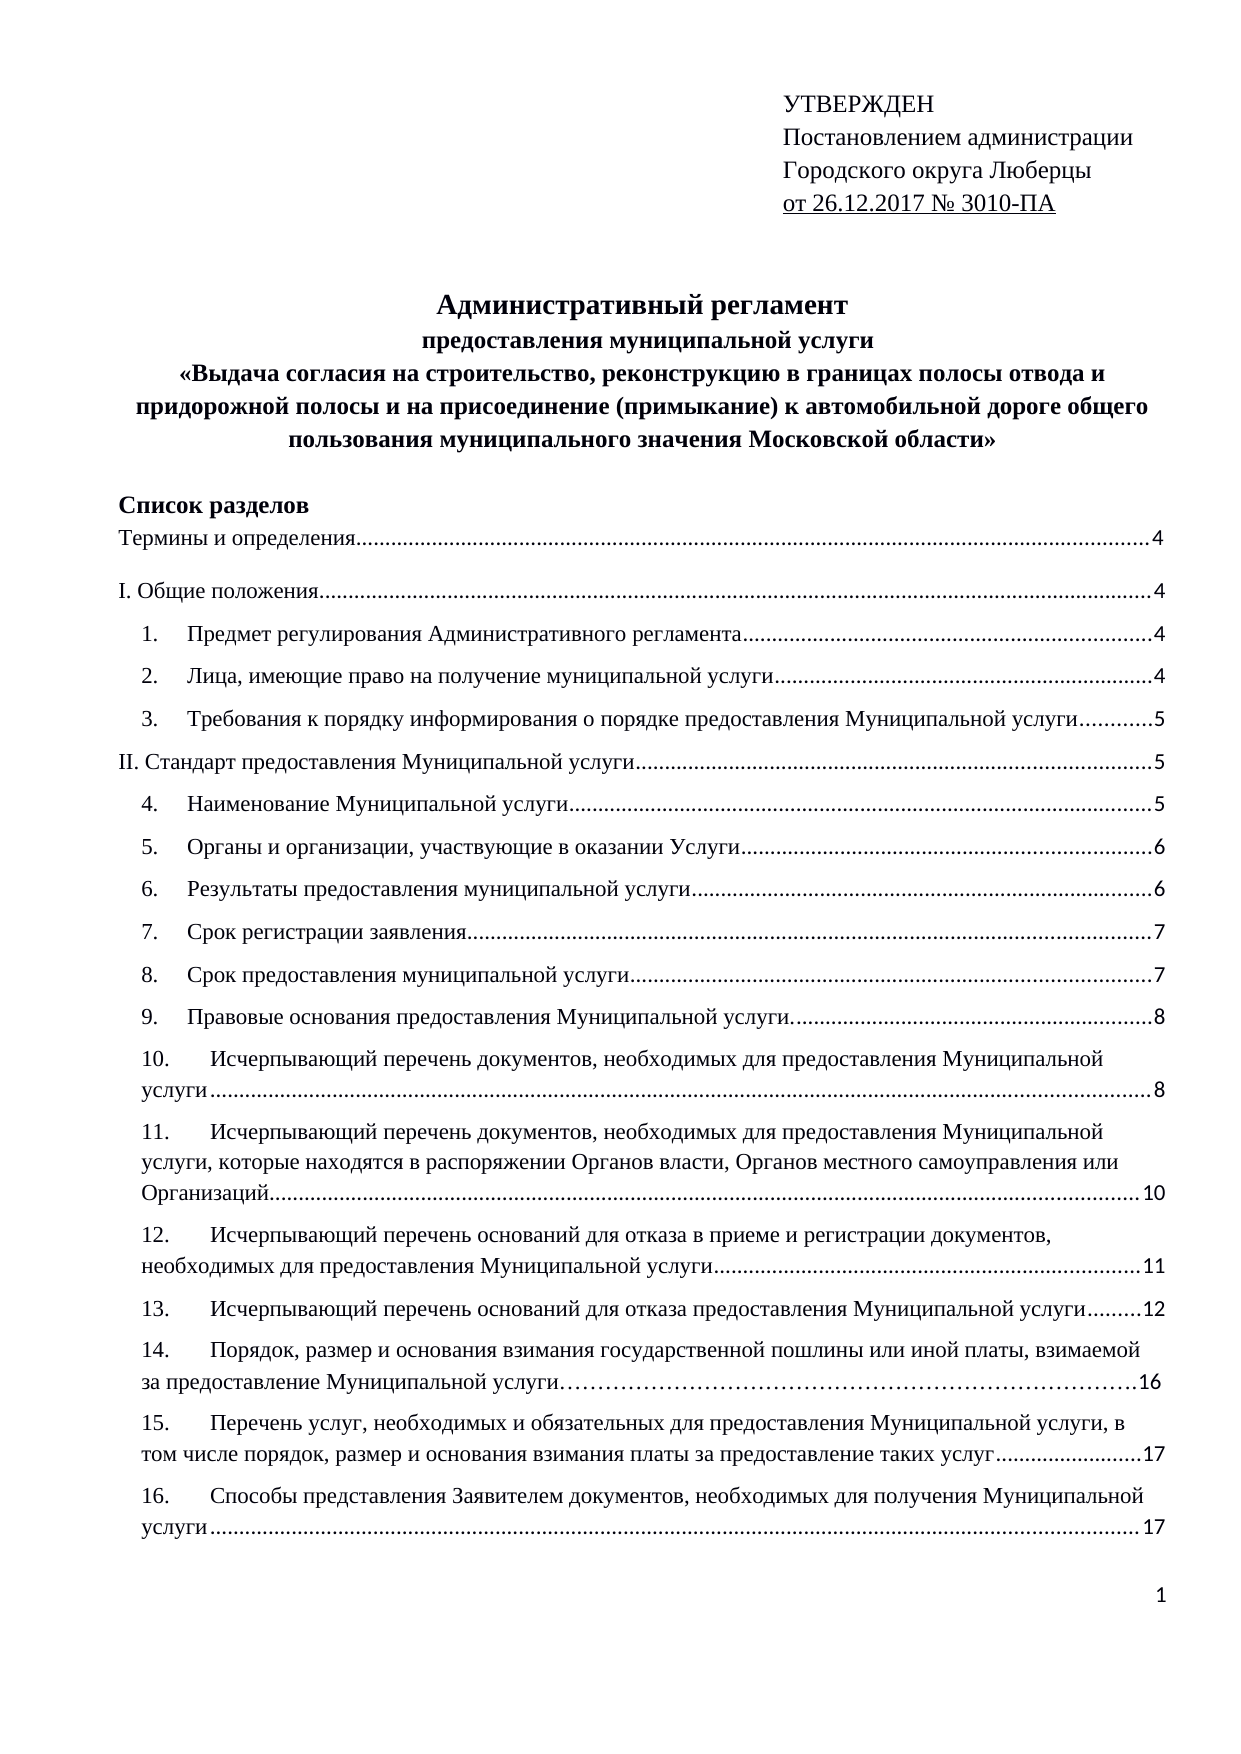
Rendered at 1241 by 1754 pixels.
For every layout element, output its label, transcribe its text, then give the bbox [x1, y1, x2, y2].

text «Выдача согласия на строительство, реконструкцию в границах полосы отвода и придорожной полосы и на присоединение (примыкание) к автомобильной дороге общего пользования муниципального значения Московской области» [118, 358, 1166, 453]
text Городского округа Люберцы [783, 155, 1166, 183]
text Административный регламент [118, 287, 1166, 320]
text Список разделов [118, 490, 1166, 519]
text УТВЕРЖДЕН [783, 89, 1166, 117]
text Постановлением администрации [783, 122, 1166, 150]
text от 26.12.2017 № 3010-ПА [783, 188, 1166, 216]
text предоставления муниципальной услуги [129, 325, 1166, 354]
